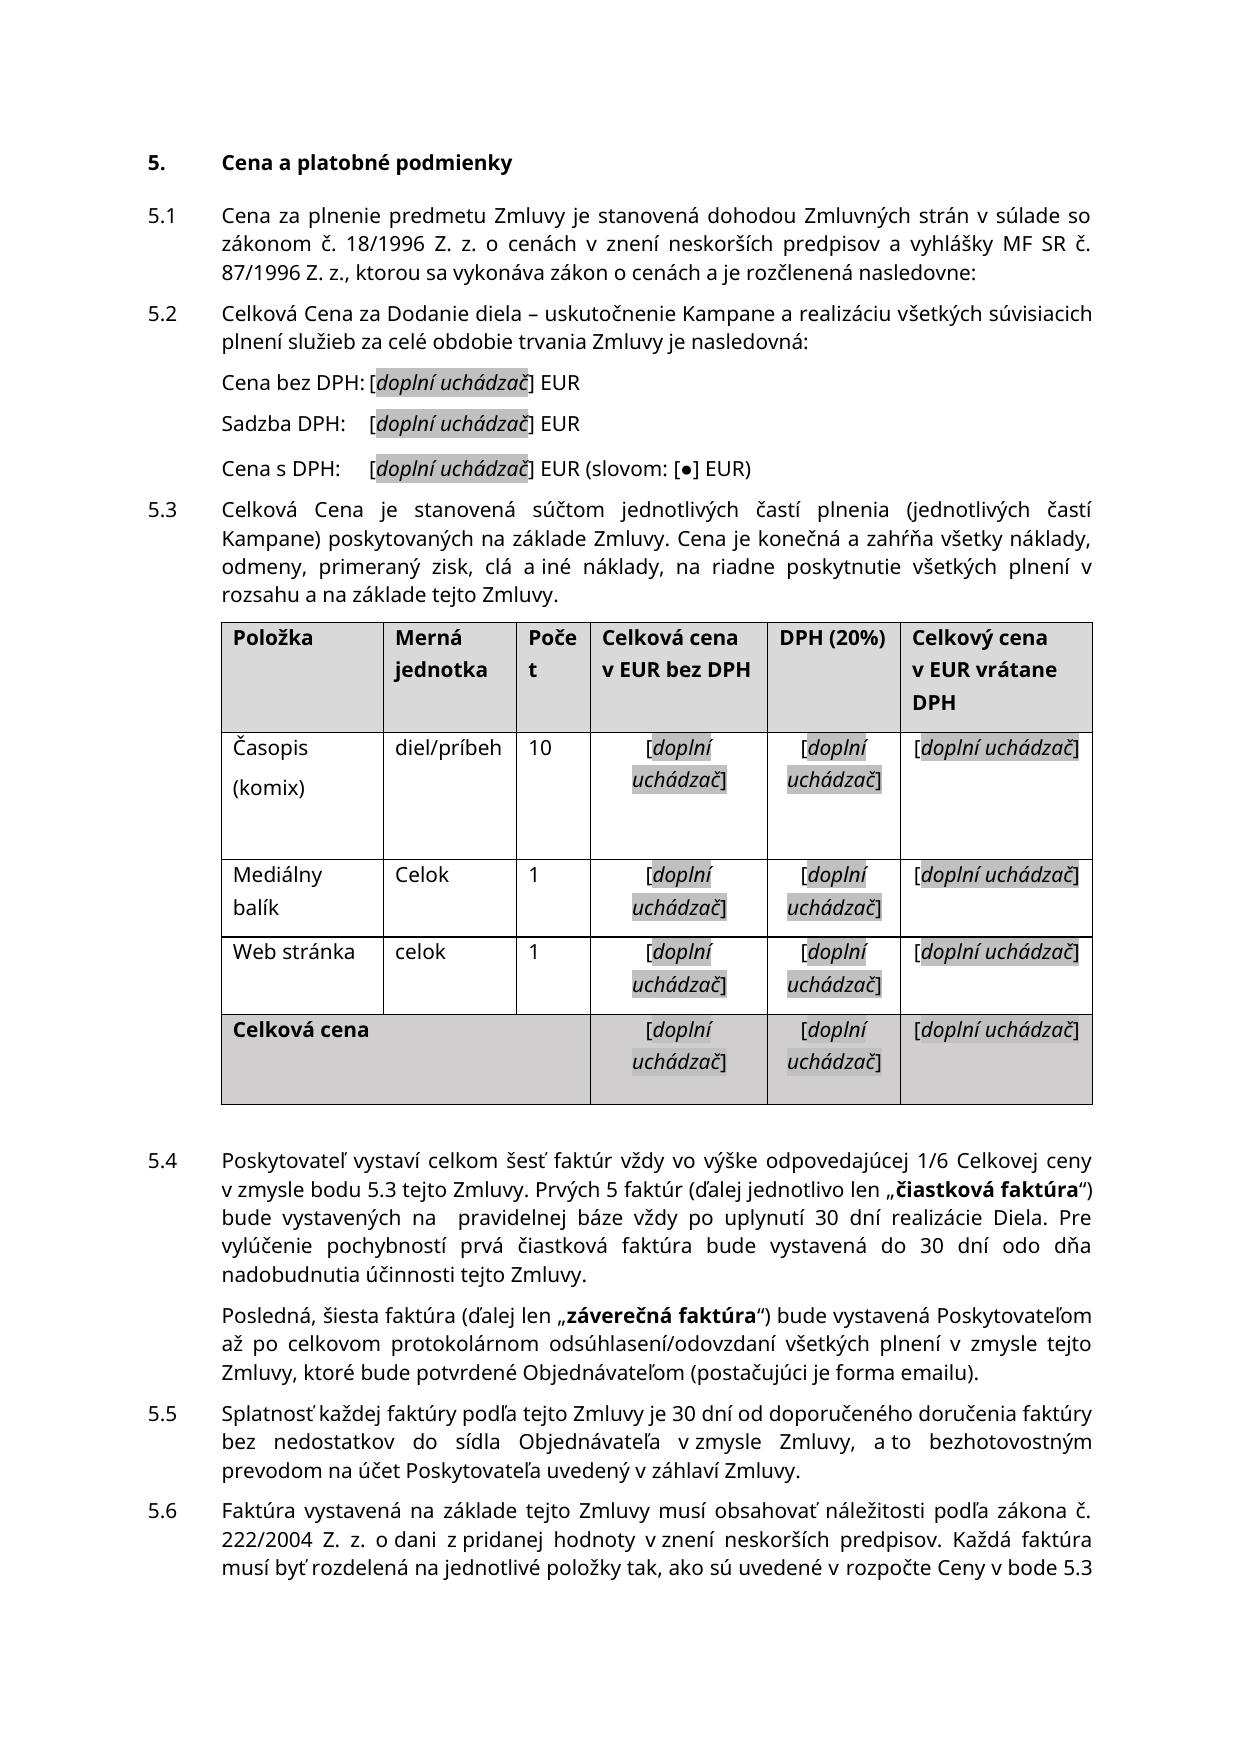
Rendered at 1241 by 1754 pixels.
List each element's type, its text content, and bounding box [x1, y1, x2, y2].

table_cell [doplní uchádzač] [768, 733, 900, 859]
table_cell [doplní uchádzač] [901, 860, 1092, 936]
table_cell Časopis (komix) [222, 733, 383, 859]
text Cena s DPH: [doplní uchádzač] EUR (slovom: [●] EUR) [221, 454, 376, 483]
table_header DPH (20%) [768, 623, 900, 732]
table_cell Web stránka [222, 938, 383, 1014]
text Sadzba DPH: [doplní uchádzač] EUR [528, 409, 1093, 438]
table_header Počet [517, 623, 590, 732]
text Cena bez DPH: [doplní uchádzač] EUR [528, 368, 1093, 397]
table_cell [doplní uchádzač] [768, 860, 900, 936]
table_cell 1 [517, 860, 590, 936]
table_cell Celok [384, 860, 516, 936]
table_header Merná jednotka [384, 623, 516, 732]
table_cell [doplní uchádzač] [591, 938, 767, 1014]
table_cell Mediálny balík [222, 860, 383, 936]
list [148, 1497, 1093, 1582]
table_cell 1 [517, 938, 590, 1014]
table_cell celok [384, 938, 516, 1014]
list Cena a platobné podmienky [148, 148, 1093, 176]
table_cell diel/príbeh [384, 733, 516, 859]
table_cell [doplní uchádzač] [768, 1015, 900, 1104]
table_cell [doplní uchádzač] [901, 1015, 1092, 1104]
text Posledná, šiesta faktúra (ďalej len „záverečná faktúra“) bude vystavená Poskytovateľom až po celkovom protokolárnom odsúhlasení/odovzdaní všetkých plnení v zmysle tejto Zmluvy, ktoré bude potvrdené Objednávateľom (postačujúci je forma emailu). [221, 1301, 1093, 1386]
table_cell [doplní uchádzač] [591, 733, 767, 859]
list Celková Cena za Dodanie diela – uskutočnenie Kampane a realizáciu všetkých súvisiacich plnení služieb za celé obdobie trvania Zmluvy je nasledovná: [148, 299, 1093, 356]
table_cell [doplní uchádzač] [901, 938, 1092, 1014]
table_cell [doplní uchádzač] [768, 938, 900, 1014]
table_cell [doplní uchádzač] [591, 860, 767, 936]
table_header Celkový cena v EUR vrátane DPH [901, 623, 1092, 732]
text Cena s DPH: [doplní uchádzač] EUR (slovom: [●] EUR) [528, 454, 1093, 483]
table_header Celková cena v EUR bez DPH [591, 623, 767, 732]
list Poskytovateľ vystaví celkom šesť faktúr vždy vo výške odpovedajúcej 1/6 Celkovej ceny v zmysle bodu 5.3 tejto Zmluvy. Prvých 5 faktúr (ďalej jednotlivo len „čiastková faktúra“) bude vystavených na pravidelnej báze vždy po uplynutí 30 dní realizácie Diela. Pre vylúčenie pochybností prvá čiastková faktúra bude vystavená do 30 dní odo dňa nadobudnutia účinnosti tejto Zmluvy. [148, 1146, 1093, 1288]
table_cell [doplní uchádzač] [591, 1015, 767, 1104]
list Celková Cena je stanovená súčtom jednotlivých častí plnenia (jednotlivých častí Kampane) poskytovaných na základe Zmluvy. Cena je konečná a zahŕňa všetky náklady, odmeny, primeraný zisk, clá a iné náklady, na riadne poskytnutie všetkých plnení v rozsahu a na základe tejto Zmluvy. [148, 495, 1093, 609]
list Cena za plnenie predmetu Zmluvy je stanovená dohodou Zmluvných strán v súlade so zákonom č. 18/1996 Z. z. o cenách v znení neskorších predpisov a vyhlášky MF SR č. 87/1996 Z. z., ktorou sa vykonáva zákon o cenách a je rozčlenená nasledovne: [148, 201, 1093, 286]
table_cell [doplní uchádzač] [901, 733, 1092, 859]
text Cena bez DPH: [doplní uchádzač] EUR [221, 368, 376, 397]
table_cell 10 [517, 733, 590, 859]
table_cell Celková cena [222, 1015, 590, 1104]
table_header Položka [222, 623, 383, 732]
text Sadzba DPH: [doplní uchádzač] EUR [148, 409, 376, 438]
list Splatnosť každej faktúry podľa tejto Zmluvy je 30 dní od doporučeného doručenia faktúry bez nedostatkov do sídla Objednávateľa v zmysle Zmluvy, a to bezhotovostným prevodom na účet Poskytovateľa uvedený v záhlaví Zmluvy. [148, 1399, 1093, 1484]
